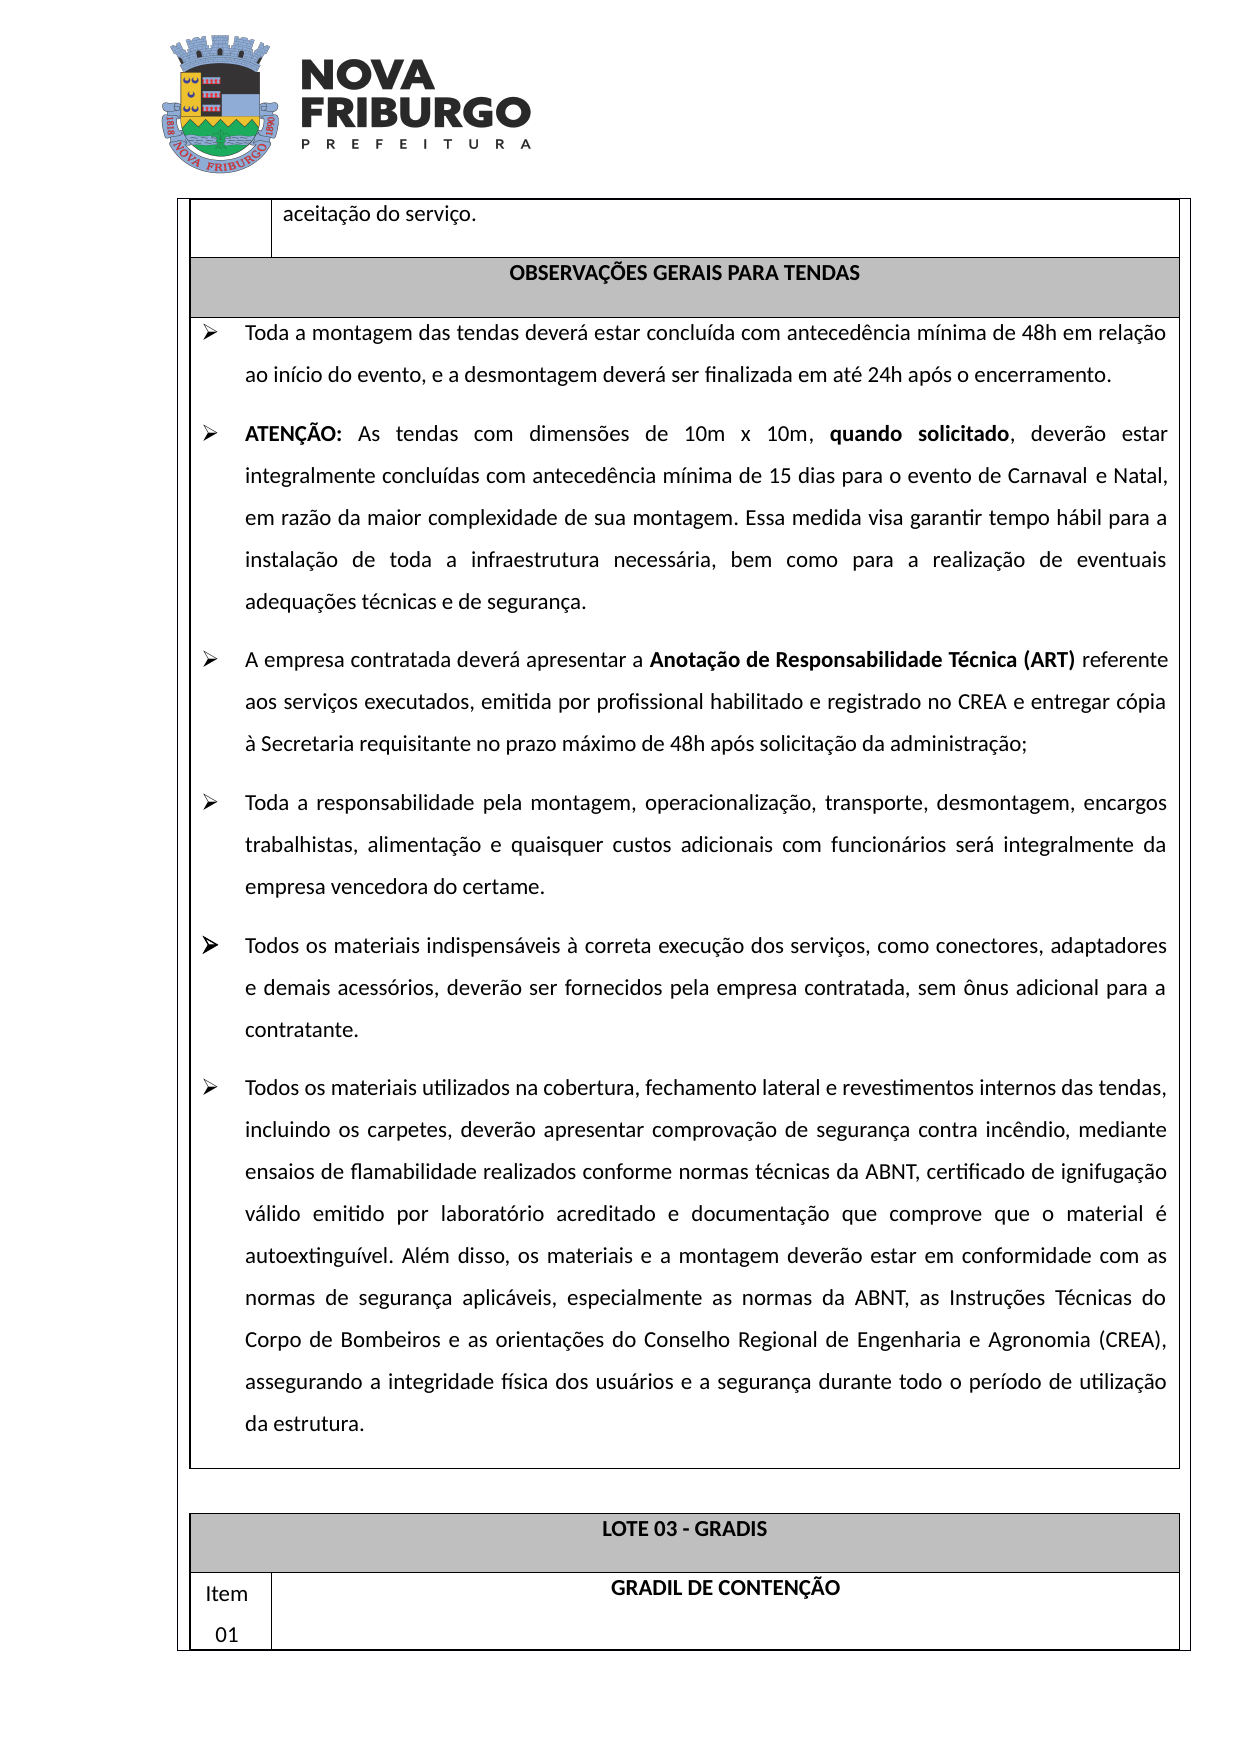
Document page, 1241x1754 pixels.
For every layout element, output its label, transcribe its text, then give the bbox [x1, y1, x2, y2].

picture [147, 29, 544, 175]
